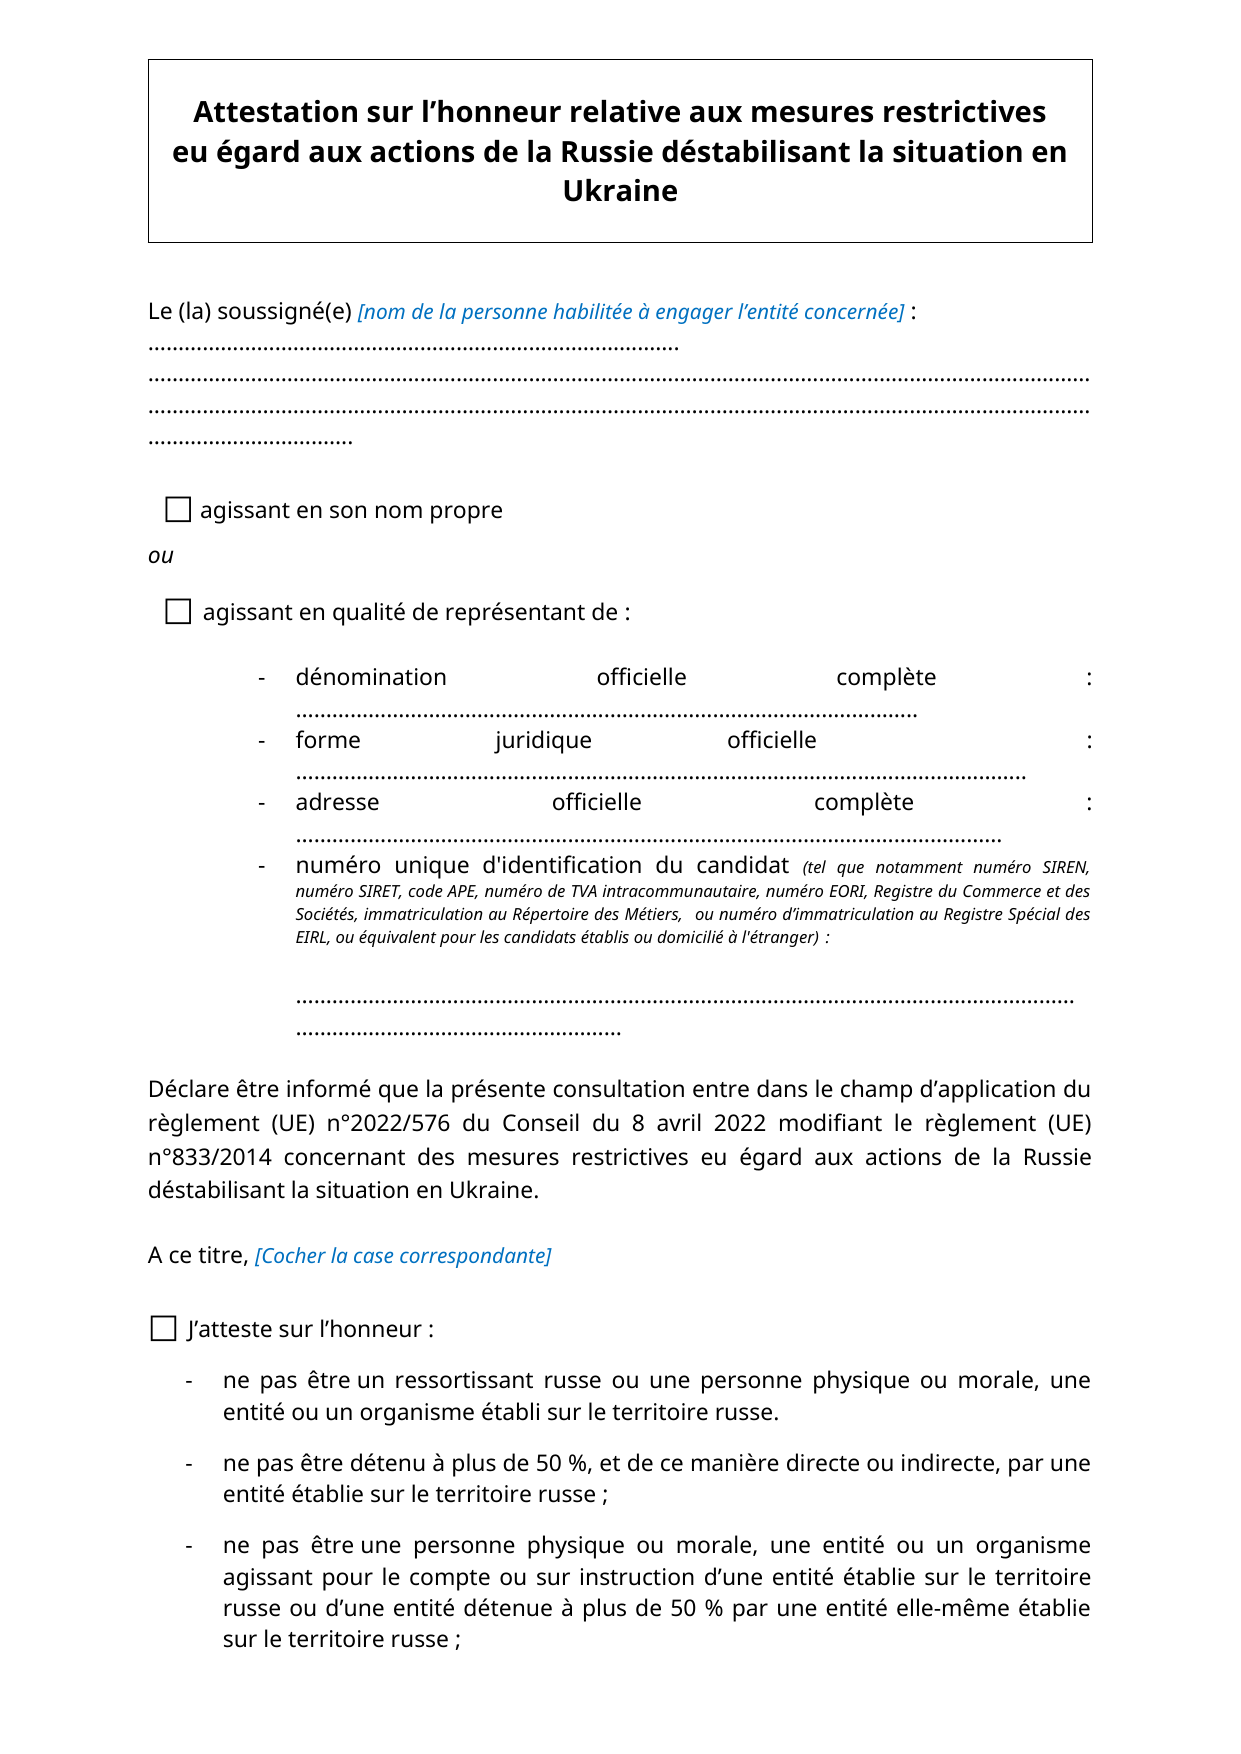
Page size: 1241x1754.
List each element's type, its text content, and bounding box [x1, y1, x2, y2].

table_header Attestation sur l’honneur relative aux mesures restrictives eu égard aux actions de la Russie déstabilisant la situation en Ukraine [149, 60, 1092, 242]
list forme juridique officielle : ……………………………………………………………………………………………..………….. [258, 724, 1093, 786]
text A ce titre, [Cocher la case correspondante] [148, 1239, 1093, 1271]
list dénomination officielle complète : ………………………………………………………………………………..……….. [258, 661, 1093, 724]
list ne pas être un ressortissant russe ou une personne physique ou morale, une entité ou un organisme établi sur le territoire russe. [185, 1364, 1093, 1427]
list ne pas être une personne physique ou morale, une entité ou un organisme agissant pour le compte ou sur instruction d’une entité établie sur le territoire russe ou d’une entité détenue à plus de 50 % par une entité elle-même établie sur le territoire russe ; [185, 1529, 1093, 1654]
text □ agissant en son nom propre [162, 482, 1093, 528]
text Déclare être informé que la présente consultation entre dans le champ d’application du règlement (UE) n°2022/576 du Conseil du 8 avril 2022 modifiant le règlement (UE) n°833/2014 concernant des mesures restrictives eu égard aux actions de la Russie déstabilisant la situation en Ukraine. [148, 1073, 1093, 1206]
text Le (la) soussigné(e) [nom de la personne habilitée à engager l’entité concernée] : [148, 295, 1093, 326]
text □ agissant en qualité de représentant de : [162, 584, 1093, 630]
list ………………………………………………………………………………………………………………………………………………………………… [295, 948, 1093, 1042]
list ne pas être détenu à plus de 50 %, et de ce manière directe ou indirecte, par une entité établie sur le territoire russe ; [185, 1447, 1093, 1509]
text …………………………………………………………………………….…………………………………………………………………………………………………………………………………………………………………………………………………………………………………………………………………………………………………………………. [148, 326, 1093, 451]
text □ J’atteste sur l’honneur : [148, 1302, 1093, 1347]
text ou [148, 539, 1093, 570]
list adresse officielle complète : ……………………………………………………………………………………………………… [258, 786, 1093, 849]
list numéro unique d'identification du candidat (tel que notamment numéro SIREN, numéro SIRET, code APE, numéro de TVA intracommunautaire, numéro EORI, Registre du Commerce et des Sociétés, immatriculation au Répertoire des Métiers, ou numéro d’immatriculation au Registre Spécial des EIRL, ou équivalent pour les candidats établis ou domicilié à l'étranger) : [258, 849, 1093, 948]
